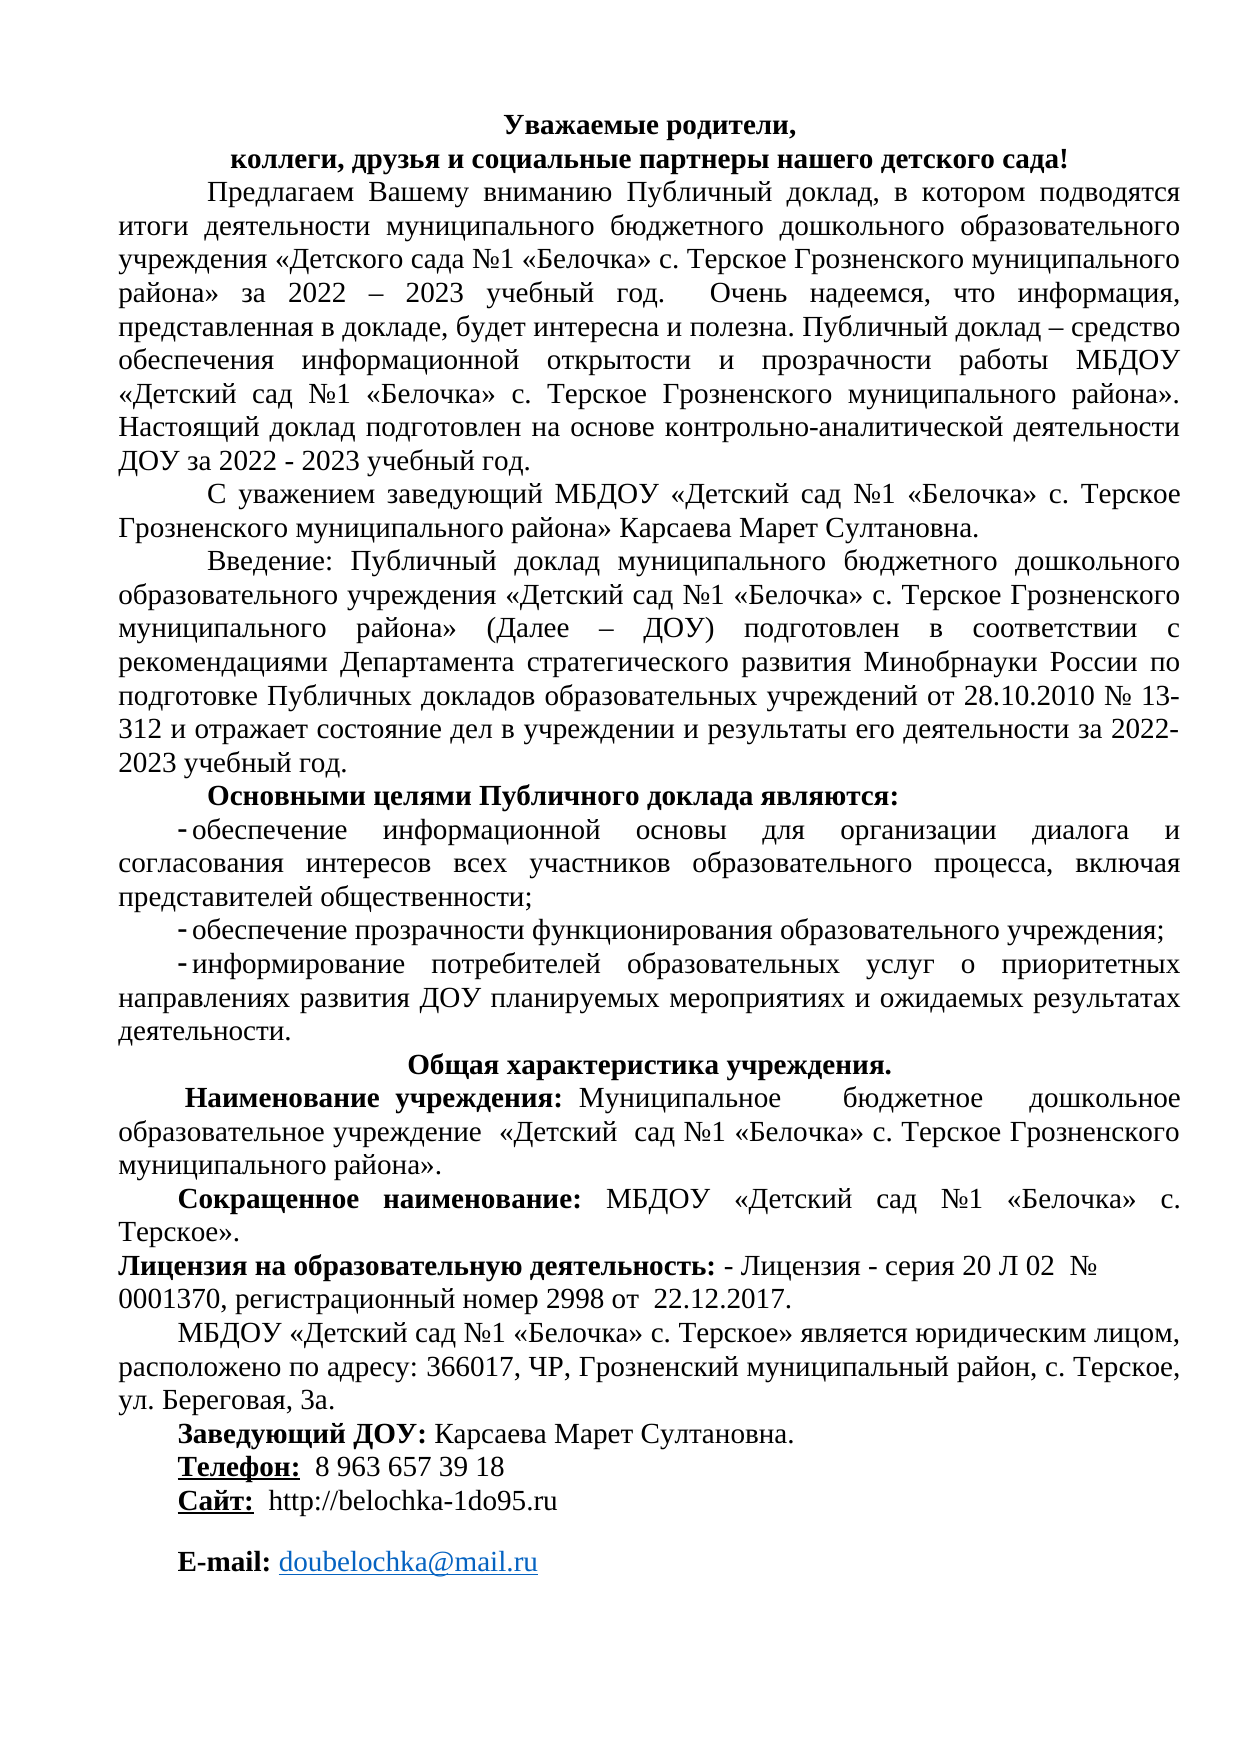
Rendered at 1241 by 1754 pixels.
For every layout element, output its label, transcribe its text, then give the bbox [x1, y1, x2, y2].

list информирование потребителей образовательных услуг о приоритетных направлениях развития ДОУ планируемых мероприятиях и ожидаемых результатах деятельности. [118, 946, 1181, 1047]
list обеспечение прозрачности функционирования образовательного учреждения; [118, 912, 1181, 946]
text МБДОУ «Детский сад №1 «Белочка» с. Терское» является юридическим лицом, расположено по адресу: 366017, ЧР, Грозненский муниципальный район, с. Терское, ул. Береговая, 3а. [118, 1315, 1181, 1416]
text Наименование учреждения: Муниципальное бюджетное дошкольное образовательное учреждение «Детский сад №1 «Белочка» с. Терское Грозненского муниципального района». [118, 1080, 1181, 1181]
text Уважаемые родители, [118, 107, 1181, 141]
text С уважением заведующий МБДОУ «Детский сад №1 «Белочка» с. Терское Грозненского муниципального района» Карсаева Марет Султановна. [118, 476, 1181, 543]
text коллеги, друзья и социальные партнеры нашего детского сада! [118, 141, 1181, 174]
text Введение: Публичный доклад муниципального бюджетного дошкольного образовательного учреждения «Детский сад №1 «Белочка» с. Терское Грозненского муниципального района» (Далее – ДОУ) подготовлен в соответствии с рекомендациями Департамента стратегического развития Минобрнауки России по подготовке Публичных докладов образовательных учреждений от 28.10.2010 № 13-312 и отражает состояние дел в учреждении и результаты его деятельности за 2022-2023 учебный год. [118, 543, 1181, 778]
text Сайт: http://belochka-1do95.ru [118, 1483, 1181, 1516]
text Сокращенное наименование: МБДОУ «Детский сад №1 «Белочка» с. Терское». [118, 1181, 1181, 1248]
list обеспечение информационной основы для организации диалога и согласования интересов всех участников образовательного процесса, включая представителей общественности; [118, 812, 1181, 912]
text Заведующий ДОУ: Карсаева Марет Султановна. [118, 1416, 1181, 1449]
text Лицензия на образовательную деятельность: - Лицензия - серия 20 Л 02 № 0001370, регистрационный номер 2998 от 22.12.2017. [118, 1248, 1181, 1315]
text E-mail: doubelochka@mail.ru [118, 1544, 1181, 1578]
text Основными целями Публичного доклада являются: [118, 778, 1181, 812]
text Предлагаем Вашему вниманию Публичный доклад, в котором подводятся итоги деятельности муниципального бюджетного дошкольного образовательного учреждения «Детского сада №1 «Белочка» с. Терское Грозненского муниципального района» за 2022 – 2023 учебный год. Очень надеемся, что информация, представленная в докладе, будет интересна и полезна. Публичный доклад – средство обеспечения информационной открытости и прозрачности работы МБДОУ «Детский сад №1 «Белочка» с. Терское Грозненского муниципального района». Настоящий доклад подготовлен на основе контрольно-аналитической деятельности ДОУ за 2022 - 2023 учебный год. [118, 174, 1181, 476]
text Телефон: 8 963 657 39 18 [118, 1449, 1181, 1483]
text Общая характеристика учреждения. [118, 1047, 1181, 1080]
